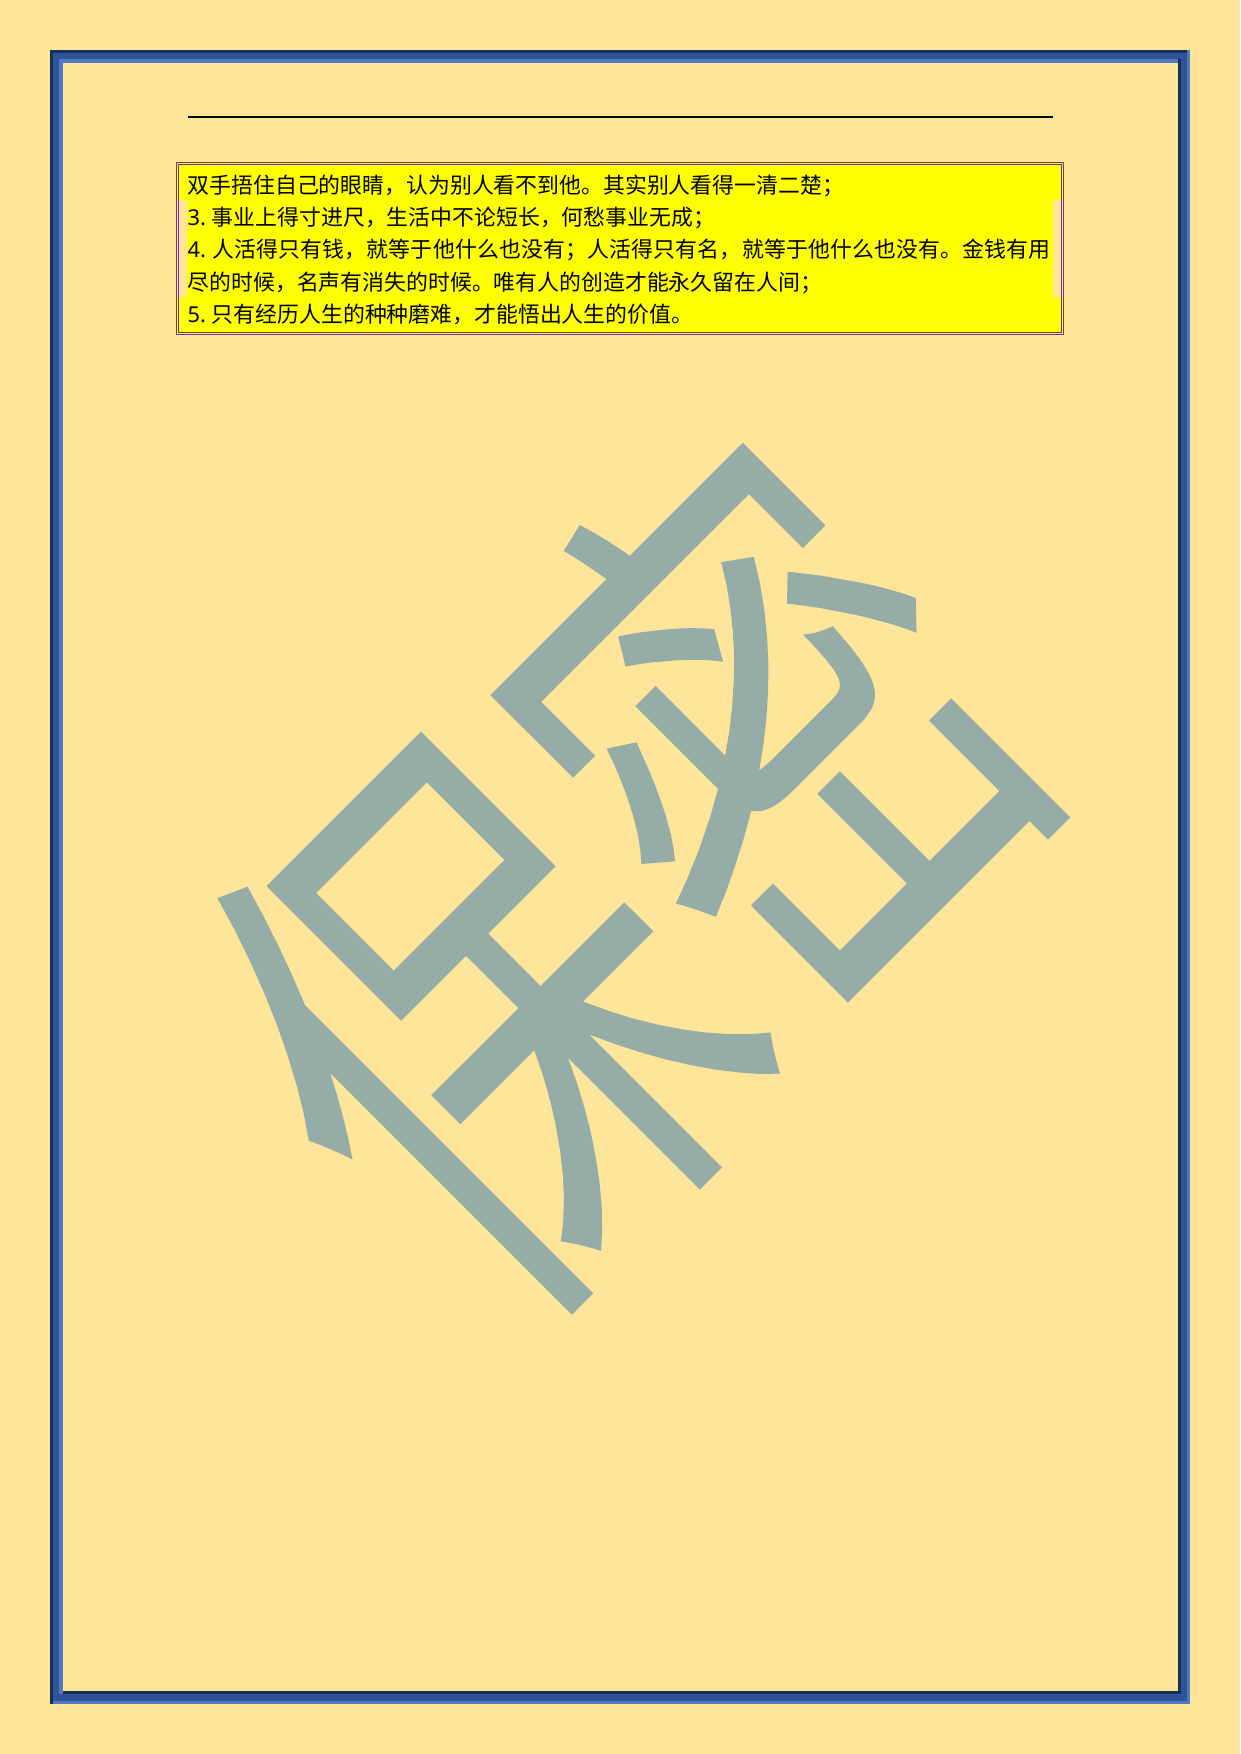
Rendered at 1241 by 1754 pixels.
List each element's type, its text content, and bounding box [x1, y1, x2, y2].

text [179, 165, 1061, 200]
text 3. 事业上得寸进尺，生活中不论短长，何愁事业无成； [187, 200, 1053, 232]
text 5. 只有经历人生的种种磨难，才能悟出人生的价值。 [179, 292, 1061, 332]
text 4. 人活得只有钱，就等于他什么也没有；人活得只有名，就等于他什么也没有。金钱有用尽的时候，名声有消失的时候。唯有人的创造才能永久留在人间； [187, 232, 1053, 292]
